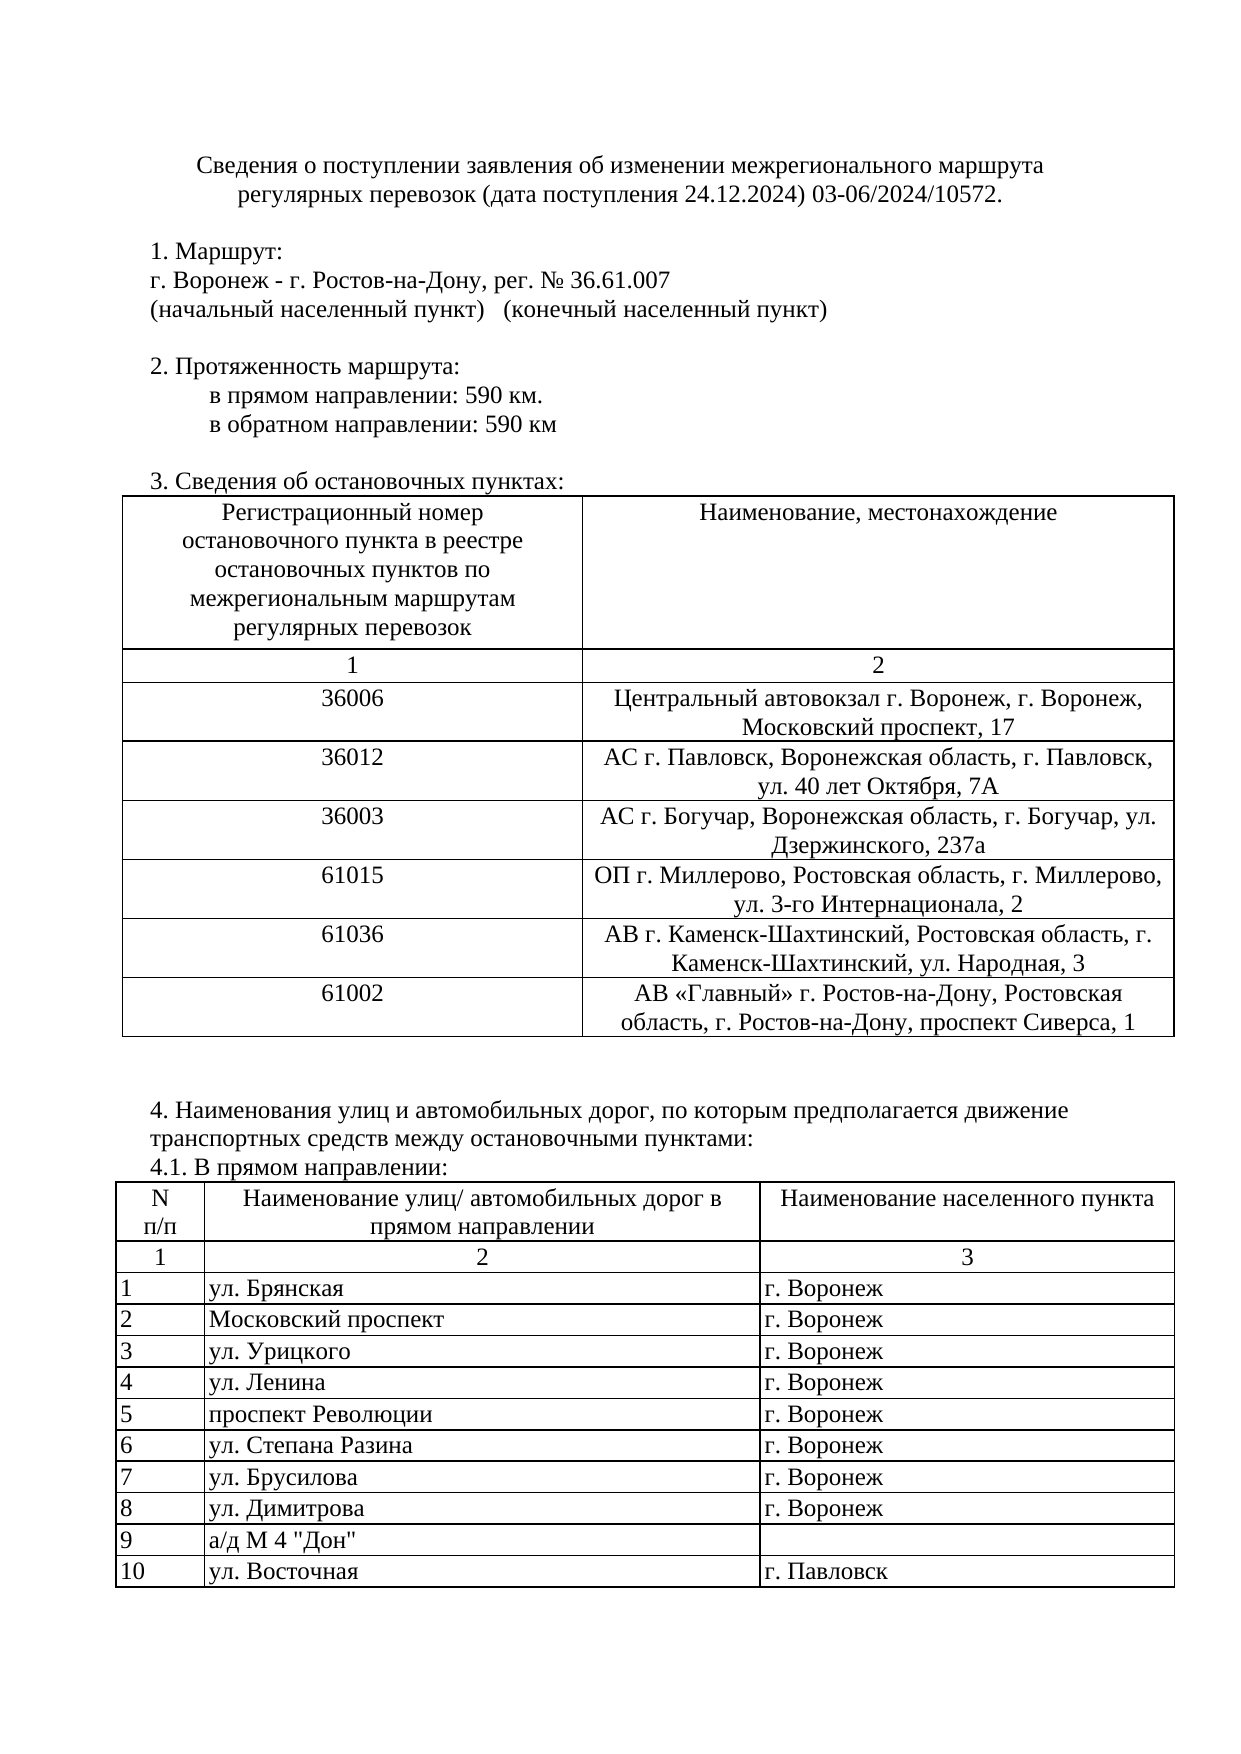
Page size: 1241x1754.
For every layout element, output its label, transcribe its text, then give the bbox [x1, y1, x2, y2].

table_header N п/п [117, 1183, 204, 1240]
table_cell г. Павловск [761, 1556, 1174, 1586]
text 4.1. В прямом направлении: [150, 1152, 1090, 1181]
table_cell г. Воронеж [761, 1431, 1174, 1460]
table_cell г. Воронеж [761, 1462, 1174, 1492]
table_cell ОП г. Миллерово, Ростовская область, г. Миллерово, ул. 3-го Интернационала, 2 [583, 860, 1173, 918]
text 2. Протяженность маршрута: [150, 351, 1090, 380]
table_cell г. Воронеж [761, 1336, 1174, 1366]
table_cell ул. Урицкого [205, 1336, 759, 1366]
table_cell г. Воронеж [761, 1273, 1174, 1303]
table_cell 6 [117, 1431, 204, 1460]
table_cell АС г. Павловск, Воронежская область, г. Павловск, ул. 40 лет Октября, 7А [583, 742, 1173, 799]
table_cell 61036 [123, 919, 582, 977]
table_cell Московский проспект [205, 1305, 759, 1334]
table_cell проспект Революции [205, 1399, 759, 1429]
table_cell г. Воронеж [761, 1399, 1174, 1429]
table_cell 2 [205, 1242, 759, 1272]
text г. Воронеж - г. Ростов-на-Дону, рег. № 36.61.007 [150, 265, 1090, 294]
table_header Наименование, местонахождение [583, 497, 1173, 648]
table_cell АВ «Главный» г. Ростов-на-Дону, Ростовская область, г. Ростов-на-Дону, проспект Сиверса, 1 [583, 978, 1173, 1036]
table_cell 10 [117, 1556, 204, 1586]
text (начальный населенный пункт) (конечный населенный пункт) [150, 294, 1090, 322]
table_cell Центральный автовокзал г. Воронеж, г. Воронеж, Московский проспект, 17 [583, 683, 1173, 740]
table_cell г. Воронеж [761, 1305, 1174, 1334]
table_cell 3 [761, 1242, 1174, 1272]
table_cell г. Воронеж [761, 1493, 1174, 1523]
text 1. Маршрут: [150, 236, 1090, 265]
text Сведения о поступлении заявления об изменении межрегионального маршрута регулярных перевозок (дата поступления 24.12.2024) 03-06/2024/10572. [150, 150, 1090, 207]
table_cell 2 [583, 650, 1173, 681]
table_cell 3 [117, 1336, 204, 1366]
table_cell ул. Брусилова [205, 1462, 759, 1492]
table_cell 36006 [123, 683, 582, 740]
table_cell ул. Димитрова [205, 1493, 759, 1523]
table_cell 61015 [123, 860, 582, 918]
table_cell г. Воронеж [761, 1368, 1174, 1397]
table_cell [761, 1525, 1174, 1555]
table_cell 1 [117, 1273, 204, 1303]
table_cell 36003 [123, 801, 582, 858]
table_header Регистрационный номер остановочного пункта в реестре остановочных пунктов по межрегиональным маршрутам регулярных перевозок [123, 497, 582, 648]
table_cell ул. Степана Разина [205, 1431, 759, 1460]
text 4. Наименования улиц и автомобильных дорог, по которым предполагается движение транспортных средств между остановочными пунктами: [150, 1095, 1090, 1152]
table_cell 61002 [123, 978, 582, 1036]
table_cell ул. Восточная [205, 1556, 759, 1586]
table_cell 5 [117, 1399, 204, 1429]
table_header Наименование населенного пункта [761, 1183, 1174, 1240]
table_cell 1 [123, 650, 582, 681]
table_header Наименование улиц/ автомобильных дорог в прямом направлении [205, 1183, 759, 1240]
table_cell 8 [117, 1493, 204, 1523]
table_cell 36012 [123, 742, 582, 799]
table_cell 4 [117, 1368, 204, 1397]
table_cell 7 [117, 1462, 204, 1492]
text 3. Сведения об остановочных пунктах: [150, 466, 1090, 495]
text в прямом направлении: 590 км. [150, 380, 1090, 409]
table_cell АС г. Богучар, Воронежская область, г. Богучар, ул. Дзержинского, 237а [583, 801, 1173, 858]
text в обратном направлении: 590 км [150, 409, 1090, 437]
table_cell 2 [117, 1305, 204, 1334]
table_cell 1 [117, 1242, 204, 1272]
table_cell ул. Ленина [205, 1368, 759, 1397]
table_cell ул. Брянская [205, 1273, 759, 1303]
table_cell 9 [117, 1525, 204, 1555]
table_cell АВ г. Каменск-Шахтинский, Ростовская область, г. Каменск-Шахтинский, ул. Народная, 3 [583, 919, 1173, 977]
table_cell а/д М 4 "Дон" [205, 1525, 759, 1555]
